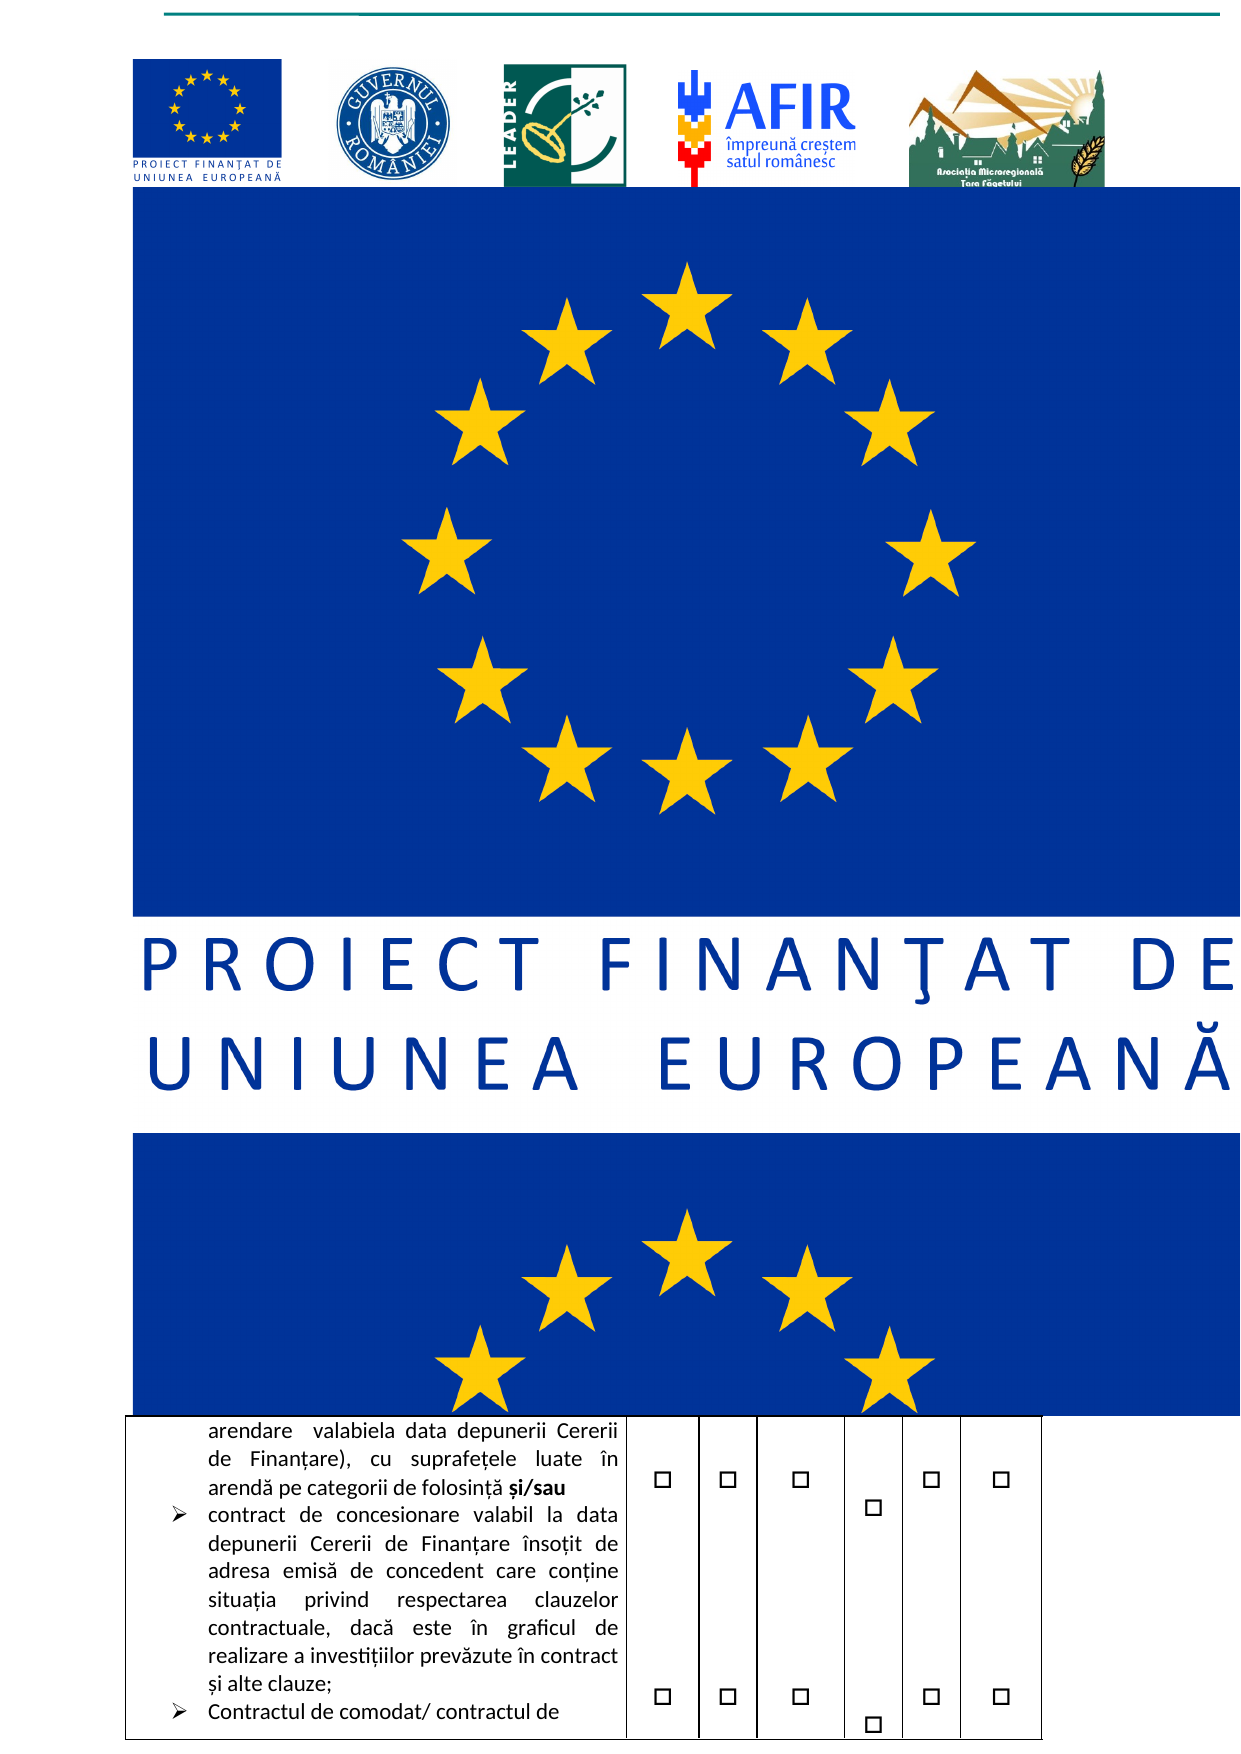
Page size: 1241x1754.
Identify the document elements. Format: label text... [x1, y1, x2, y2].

table_cell [758, 1417, 844, 1738]
table_cell [700, 1417, 756, 1738]
table_cell [903, 1417, 960, 1738]
table_cell [961, 1417, 1041, 1738]
picture [132, 59, 1241, 1416]
table_cell [627, 1417, 698, 1738]
table_cell [845, 1417, 902, 1738]
picture [907, 70, 1105, 186]
table_cell 2. Documente proprietate/ folosinţă pentru exploataţia agricolă; a.Documente solicitate pentru terenul agricol: document care atestă dreptul de proprietate asupra terenului agricol conform legislaţiei în vigoare (contract de vânzare - cumpărare autentificat de notar, act de donaţie autentificat de notar, hotarâre judecatorească definitivă şi irevocabilă cu punere în posesie, certificat de moştenitor unic autentificat de notar şi alte documente care demonstrează terţilor dreptul de proprietate conform legislaţiei în vigoare autentificate la notar), şi/sau tabel centralizator - emis de Primărie, semnat de persoanele autorizate conform legii, (conţinând sumarul contractelor de arendare valabiela data depunerii Cererii de Finanţare), cu suprafeţele luate în arendă pe categorii de folosinţă şi/sau contract de concesionare valabil la data depunerii Cererii de Finanţare însoţit de adresa emisă de concedent care conţine situaţia privind respectarea clauzelor contractuale, dacă este în graficul de realizare a investiţiilor prevăzute în contract şi alte clauze; Contractul de comodat/ contractul de inchiriere/ documentul potrivit caruia suprafata de teren a fost data temporar in administrare/folosinţă documente pentru terenul ce constituie vatra stupinei – acte de proprietate conform legislaţiei în vigoare, sau contract de concesiune/ contract de arendă/ închiriere/comodat valabil la data depunerii cererii de finanţare . Suprafaţa de teren eligibilă pentru vatra stupinei este de minim 5 mp/stup şi 50 mp pentru fiecare pavilion apicol. Contractele care conferă dreptul de folosință (arendă, concesiune) asupra terenurilor agricole, în cazul exploataţiilor pomicole să aibă o valabilitate de minimum 15 ani (excepție: culturile de căpșun, zmeur, mur, coacăz și agriș unde perioada minimă este de 10 ani), începând cu anul depunerii Cererii de Finanțare . Contractele care conferă dreptul de folosință asupra terenurilor agricole trebuie să fie încheiate în numele solicitantului şi să fie valabile la momentul depunerii cererii de finanţare [126, 1417, 626, 1738]
